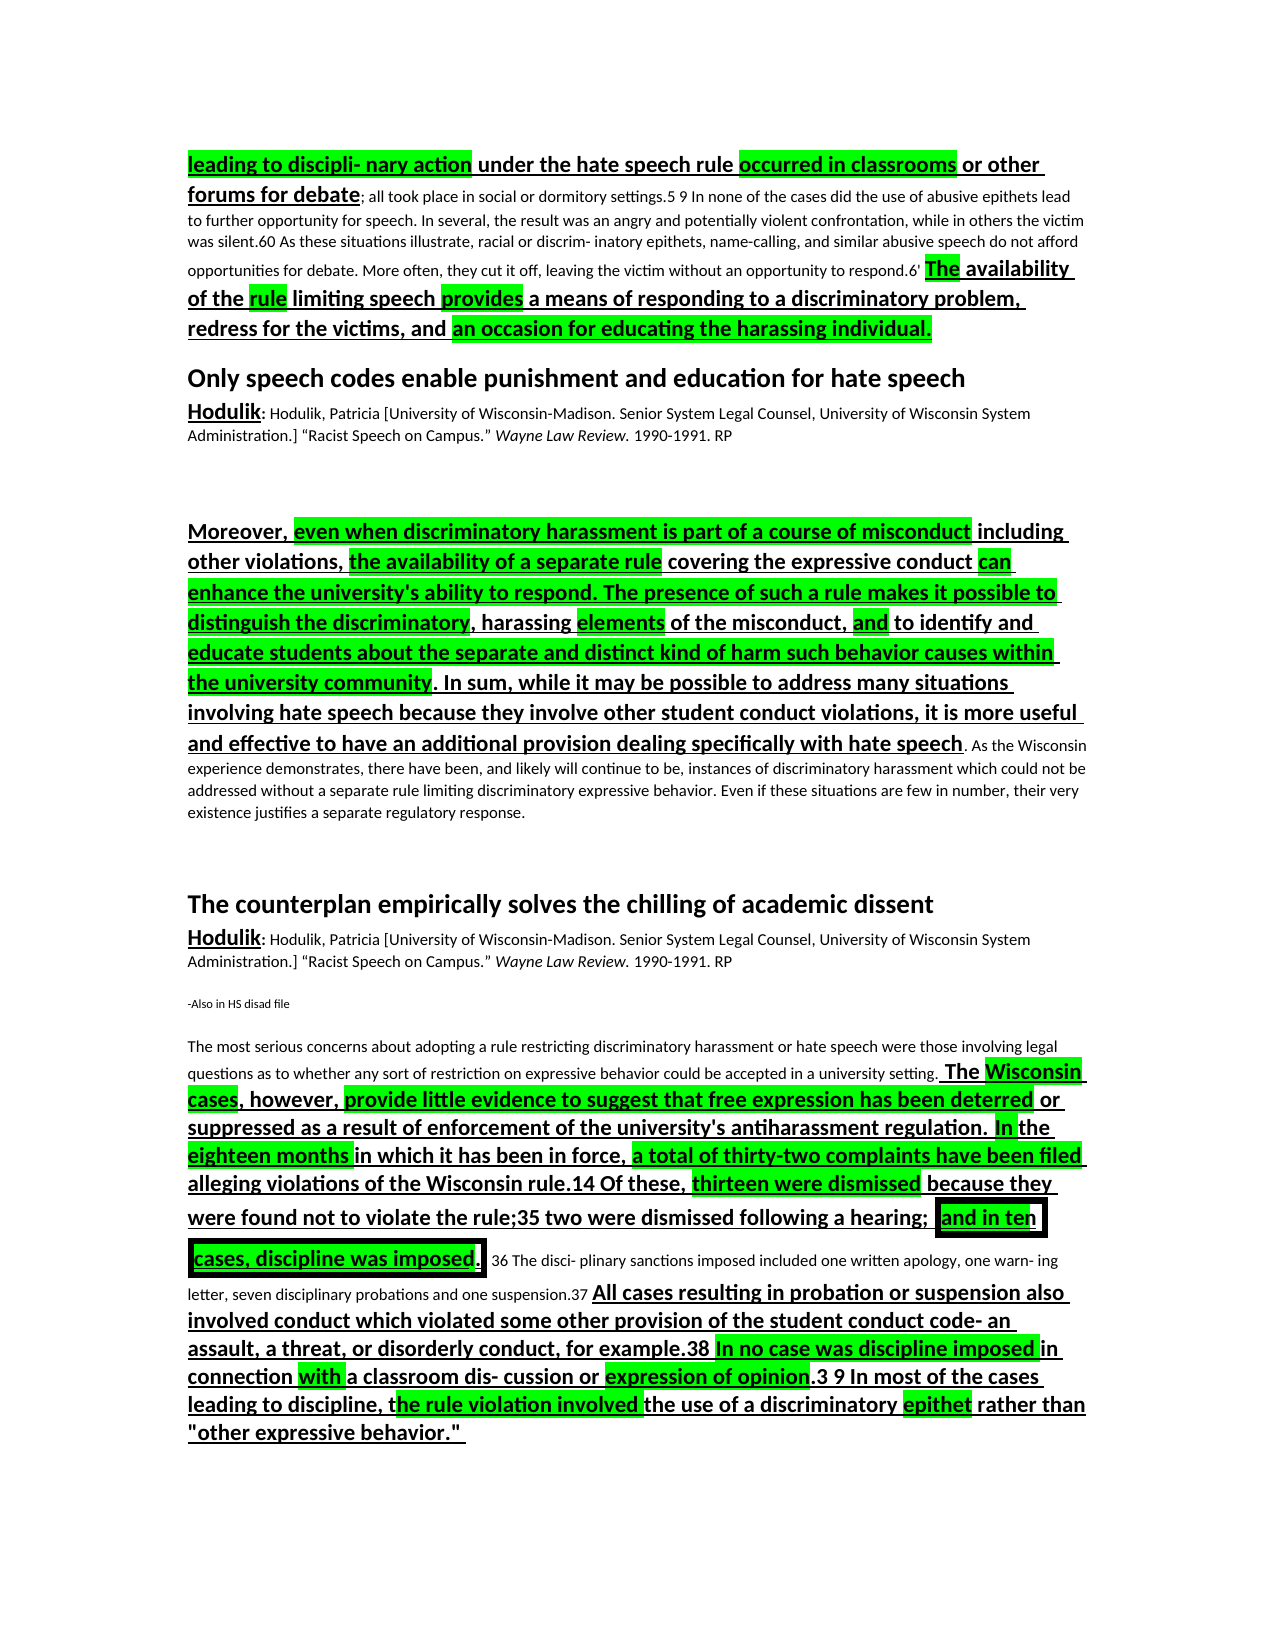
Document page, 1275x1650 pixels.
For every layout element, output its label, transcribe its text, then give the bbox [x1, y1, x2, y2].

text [187, 150, 1087, 343]
subtitle The counterplan empirically solves the chilling of academic dissent [187, 887, 1087, 921]
text The most serious concerns about adopting a rule restricting discriminatory harassment or hate speech were those involving legal questions as to whether any sort of restriction on expressive behavior could be accepted in a university setting. The Wisconsin cases, however, provide little evidence to suggest that free expression has been deterred or suppressed as a result of enforcement of the university's antiharassment regulation. In the eighteen months in which it has been in force, a total of thirty-two complaints have been filed alleging violations of the Wisconsin rule.14 Of these, thirteen were dismissed because they were found not to violate the rule;35 two were dismissed following a hearing; and in ten cases, discipline was imposed. 36 The disci- plinary sanctions imposed included one written apology, one warn- ing letter, seven disciplinary probations and one suspension.37 All cases resulting in probation or suspension also involved conduct which violated some other provision of the student conduct code- an assault, a threat, or disorderly conduct, for example.38 In no case was discipline imposed in connection with a classroom dis- cussion or expression of opinion.3 9 In most of the cases leading to discipline, the rule violation involved the use of a discriminatory epithet rather than "other expressive behavior." [187, 1167, 1087, 1446]
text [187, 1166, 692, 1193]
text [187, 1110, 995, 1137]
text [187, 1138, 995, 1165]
text Moreover, even when discriminatory harassment is part of a course of misconduct including other violations, the availability of a separate rule covering the expressive conduct can enhance the university's ability to respond. The presence of such a rule makes it possible to distinguish the discriminatory, harassing elements of the misconduct, and to identify and educate students about the separate and distinct kind of harm such behavior causes within the university community. In sum, while it may be possible to address many situations involving hate speech because they involve other student conduct violations, it is more useful and effective to have an additional provision dealing specifically with hate speech. As the Wisconsin experience demonstrates, there have been, and likely will continue to be, instances of discriminatory harassment which could not be addressed without a separate rule limiting discriminatory expressive behavior. Even if these situations are few in number, their very existence justifies a separate regulatory response. [187, 517, 1087, 822]
text -Also in HS disad file [187, 996, 1087, 1012]
text Hodulik: Hodulik, Patricia [University of Wisconsin-Madison. Senior System Legal Counsel, University of Wisconsin System Administration.] “Racist Speech on Campus.” Wayne Law Review. 1990-1991. RP [187, 923, 1087, 971]
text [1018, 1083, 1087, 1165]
text Hodulik: Hodulik, Patricia [University of Wisconsin-Madison. Senior System Legal Counsel, University of Wisconsin System Administration.] “Racist Speech on Campus.” Wayne Law Review. 1990-1991. RP [187, 397, 1087, 445]
subtitle Only speech codes enable punishment and education for hate speech [187, 361, 1087, 394]
